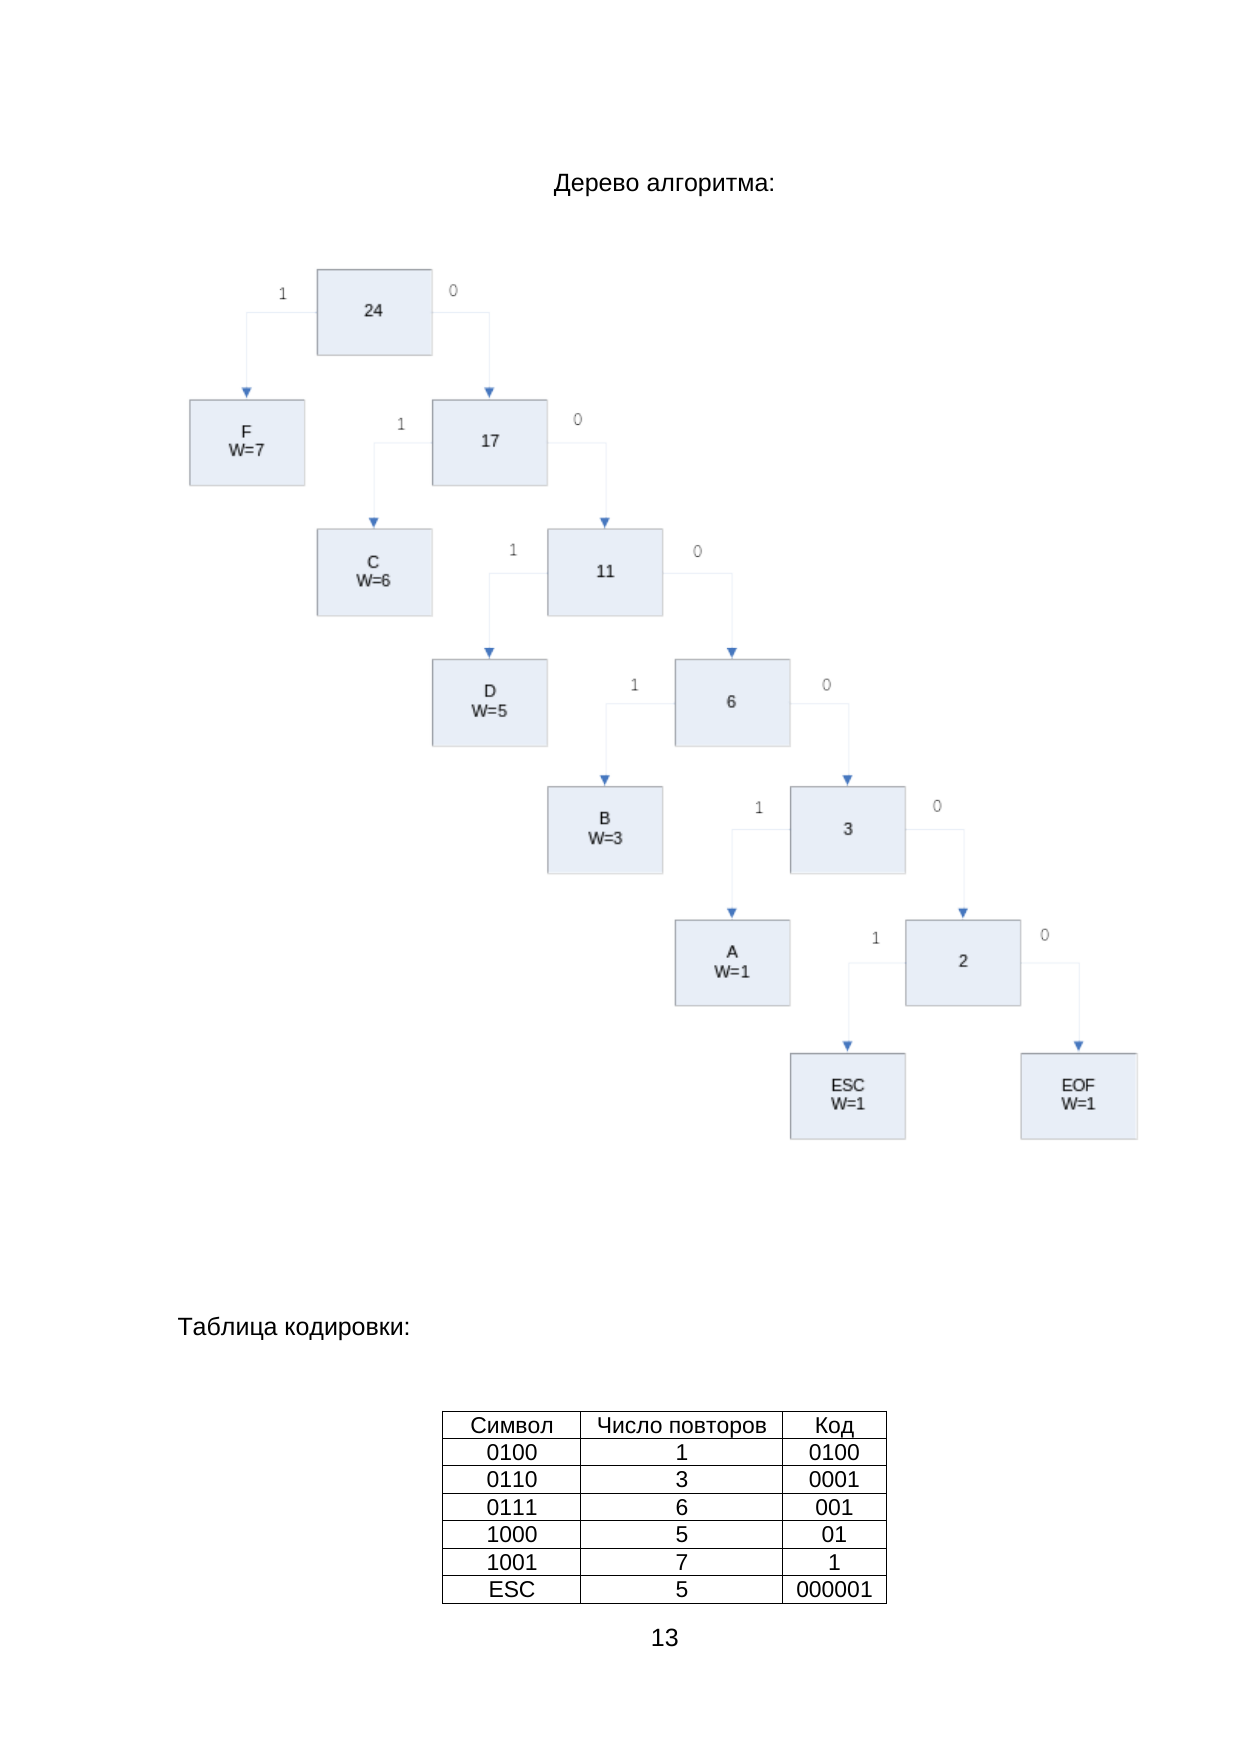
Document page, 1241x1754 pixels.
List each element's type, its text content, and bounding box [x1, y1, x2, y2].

table_cell 1 [783, 1549, 886, 1575]
table_cell 1001 [443, 1549, 580, 1575]
text Дерево алгоритма: [177, 168, 1152, 196]
table_cell 3 [581, 1466, 782, 1493]
table_header Символ [443, 1412, 580, 1438]
table_cell 1 [581, 1439, 782, 1465]
table_cell 000001 [783, 1576, 886, 1602]
table_cell 7 [581, 1549, 782, 1575]
table_cell 01 [783, 1521, 886, 1548]
table_cell 5 [581, 1521, 782, 1548]
table_cell 0100 [443, 1439, 580, 1465]
text Таблица кодировки: [177, 1311, 1152, 1340]
table_header Число повторов [581, 1412, 782, 1438]
table_cell 0110 [443, 1466, 580, 1493]
table_cell 0100 [783, 1439, 886, 1465]
table_cell ESC [443, 1576, 580, 1602]
table_cell 5 [581, 1576, 782, 1602]
table_cell 6 [581, 1494, 782, 1520]
table_cell 0111 [443, 1494, 580, 1520]
table_cell 0001 [783, 1466, 886, 1493]
table_cell 1000 [443, 1521, 580, 1548]
table_header Код [783, 1412, 886, 1438]
table_cell 001 [783, 1494, 886, 1520]
